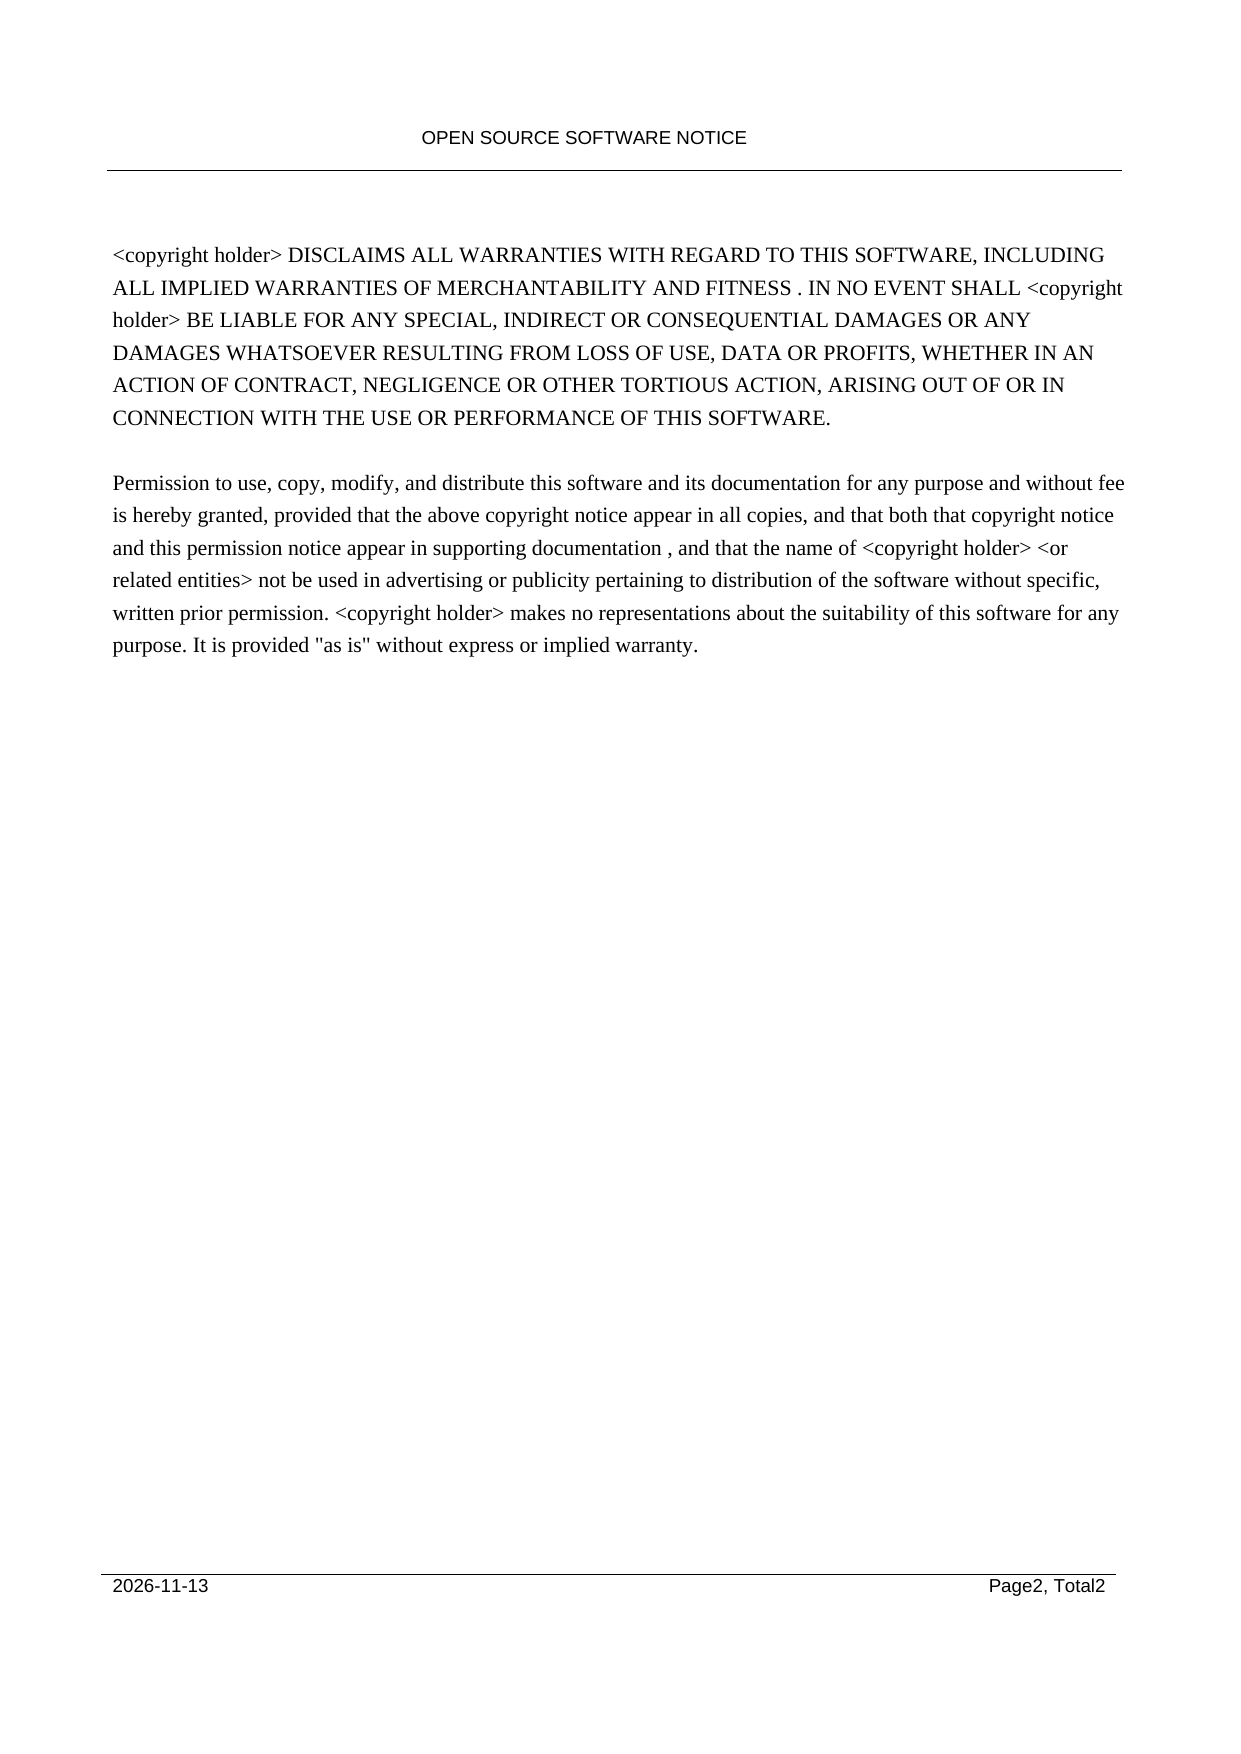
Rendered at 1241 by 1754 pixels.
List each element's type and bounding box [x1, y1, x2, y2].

text [112, 206, 1128, 694]
